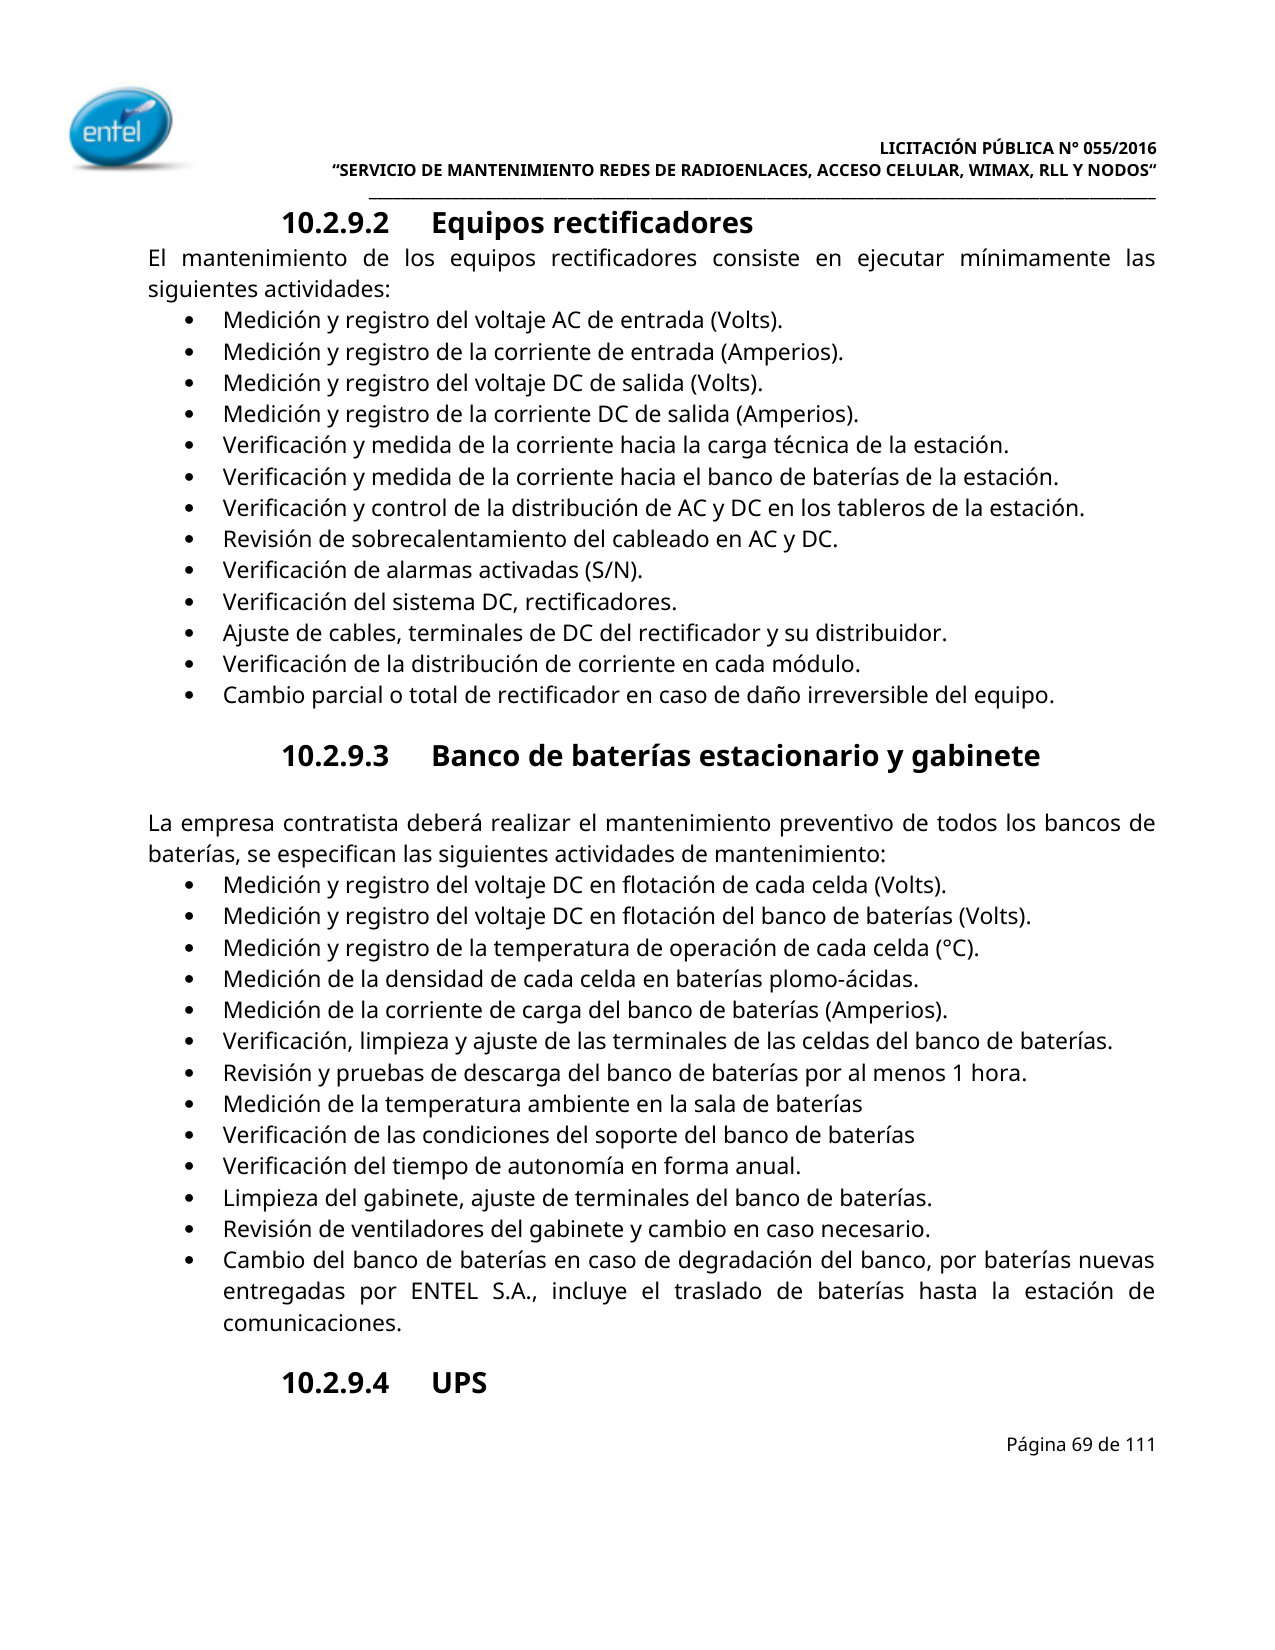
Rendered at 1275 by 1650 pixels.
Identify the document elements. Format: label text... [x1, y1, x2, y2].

subtitle UPS [281, 1363, 1157, 1402]
list Medición y registro de la temperatura de operación de cada celda (°C). [185, 931, 1157, 963]
list Verificación de alarmas activadas (S/N). [185, 554, 1157, 586]
list Verificación y control de la distribución de AC y DC en los tableros de la estación. [185, 492, 1157, 523]
list Revisión y pruebas de descarga del banco de baterías por al menos 1 hora. [185, 1056, 1157, 1088]
list Medición y registro del voltaje AC de entrada (Volts). [185, 304, 1157, 336]
list Verificación de la distribución de corriente en cada módulo. [185, 648, 1157, 679]
subtitle Banco de baterías estacionario y gabinete [281, 736, 1157, 775]
list Revisión de sobrecalentamiento del cableado en AC y DC. [185, 523, 1157, 554]
list Medición y registro del voltaje DC en flotación del banco de baterías (Volts). [185, 900, 1157, 931]
subtitle Equipos rectificadores [281, 202, 1157, 242]
list Medición de la corriente de carga del banco de baterías (Amperios). [185, 994, 1157, 1025]
list Ajuste de cables, terminales de DC del rectificador y su distribuidor. [185, 617, 1157, 648]
list Medición de la densidad de cada celda en baterías plomo-ácidas. [185, 963, 1157, 994]
list Verificación del sistema DC, rectificadores. [185, 586, 1157, 617]
list Cambio del banco de baterías en caso de degradación del banco, por baterías nuevas entregadas por ENTEL S.A., incluye el traslado de baterías hasta la estación de comunicaciones. [185, 1244, 1157, 1338]
list Medición y registro de la corriente de entrada (Amperios). [185, 336, 1157, 367]
list Verificación de las condiciones del soporte del banco de baterías [185, 1119, 1157, 1150]
list Medición y registro de la corriente DC de salida (Amperios). [185, 398, 1157, 429]
picture [53, 80, 196, 178]
list Medición y registro del voltaje DC en flotación de cada celda (Volts). [185, 869, 1157, 900]
list Limpieza del gabinete, ajuste de terminales del banco de baterías. [185, 1181, 1157, 1213]
list Revisión de ventiladores del gabinete y cambio en caso necesario. [185, 1213, 1157, 1244]
list Medición y registro del voltaje DC de salida (Volts). [185, 367, 1157, 398]
text El mantenimiento de los equipos rectificadores consiste en ejecutar mínimamente las siguientes actividades: [148, 242, 1157, 304]
list Verificación del tiempo de autonomía en forma anual. [185, 1150, 1157, 1181]
list Verificación y medida de la corriente hacia el banco de baterías de la estación. [185, 461, 1157, 492]
text La empresa contratista deberá realizar el mantenimiento preventivo de todos los bancos de baterías, se especifican las siguientes actividades de mantenimiento: [148, 806, 1157, 869]
list Cambio parcial o total de rectificador en caso de daño irreversible del equipo. [185, 679, 1157, 711]
list Verificación, limpieza y ajuste de las terminales de las celdas del banco de baterías. [185, 1025, 1157, 1056]
list Verificación y medida de la corriente hacia la carga técnica de la estación. [185, 429, 1157, 461]
list Medición de la temperatura ambiente en la sala de baterías [185, 1088, 1157, 1119]
